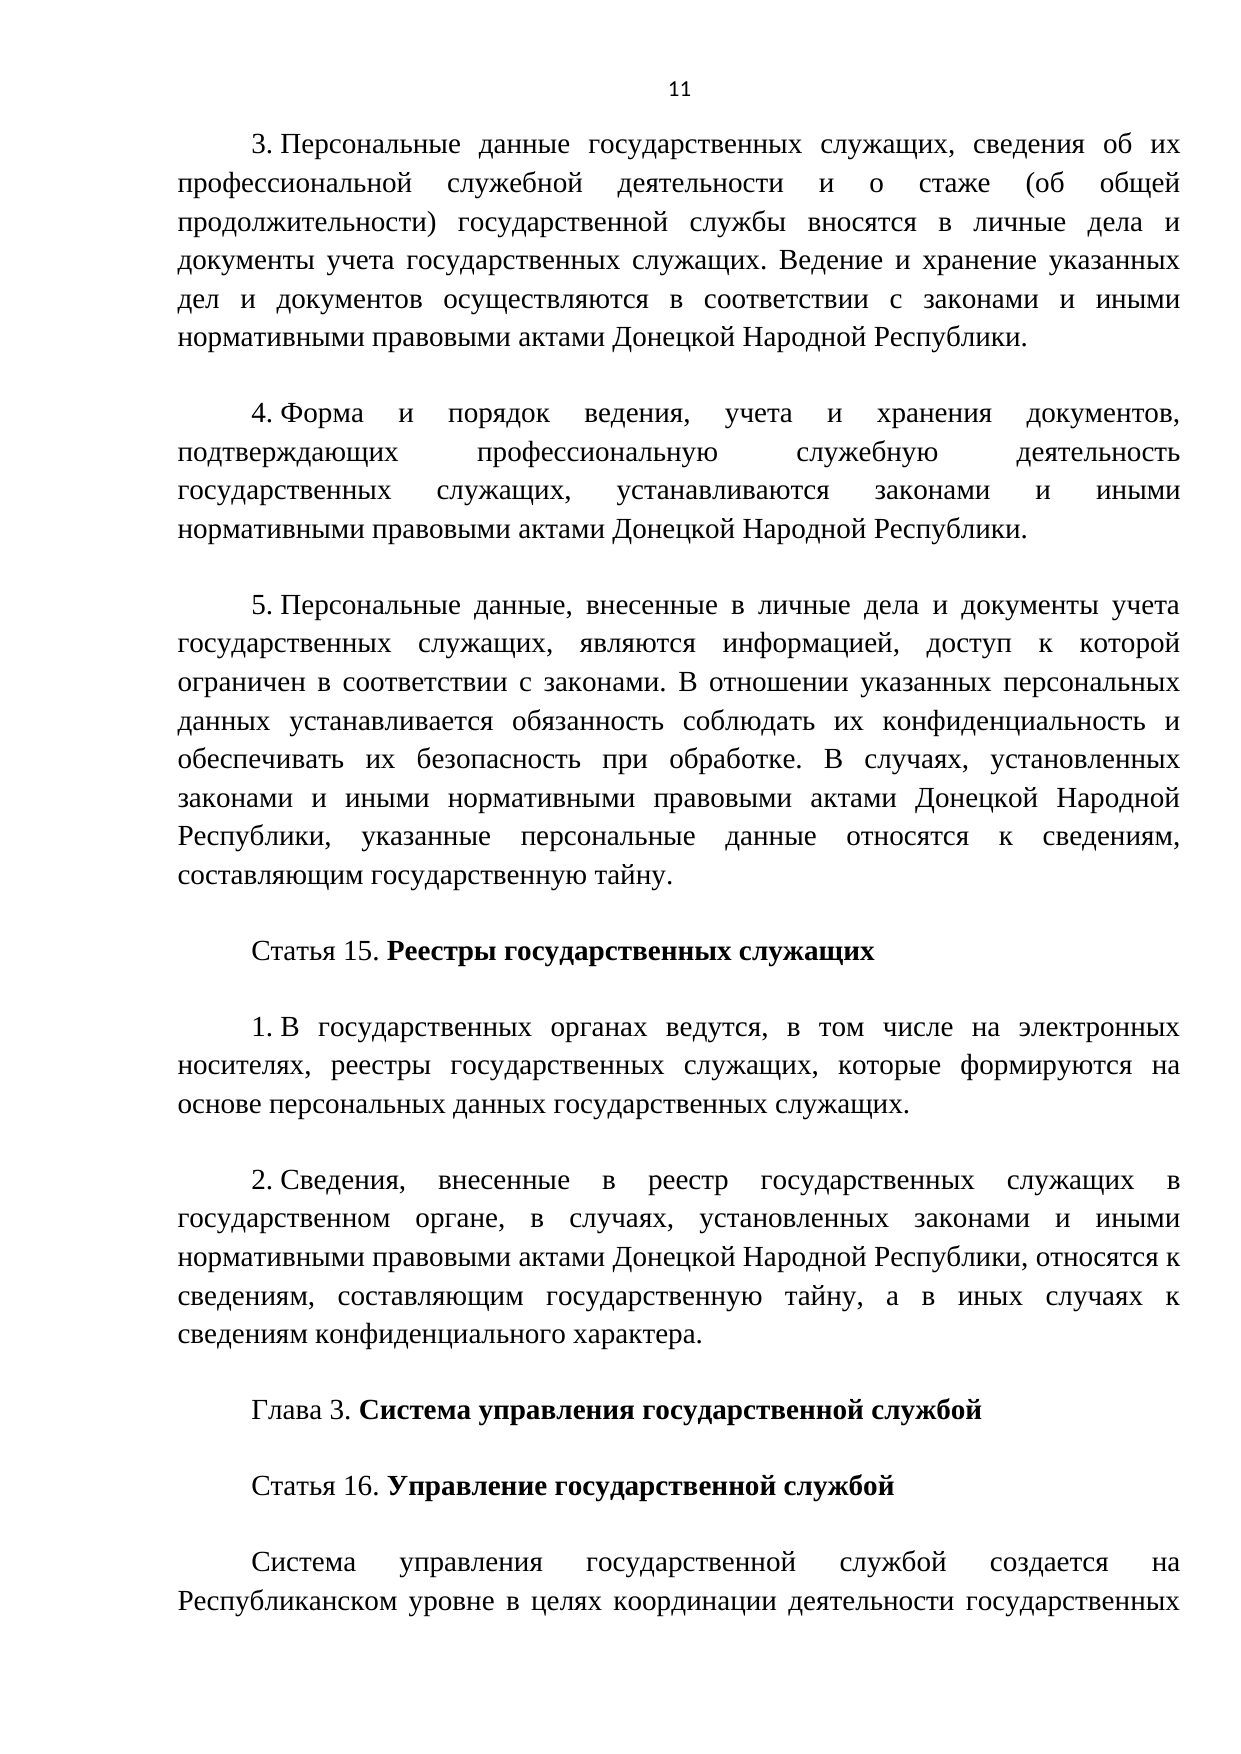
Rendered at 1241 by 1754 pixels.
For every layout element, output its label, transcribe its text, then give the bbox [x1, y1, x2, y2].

text Статья 15. Реестры государственных служащих [177, 933, 1181, 966]
text 5. Персональные данные, внесенные в личные дела и документы учета государственных служащих, являются информацией, доступ к которой ограничен в соответствии с законами. В отношении указанных персональных данных устанавливается обязанность соблюдать их конфиденциальность и обеспечивать их безопасность при обработке. В случаях, установленных законами и иными нормативными правовыми актами Донецкой Народной Республики, указанные персональные данные относятся к сведениям, составляющим государственную тайну. [177, 587, 1181, 890]
text 2. Сведения, внесенные в реестр государственных служащих в государственном органе, в случаях, установленных законами и иными нормативными правовыми актами Донецкой Народной Республики, относятся к сведениям, составляющим государственную тайну, а в иных случаях к сведениям конфиденциального характера. [177, 1162, 1181, 1350]
text Статья 16. Управление государственной службой [177, 1468, 1181, 1502]
text 1. В государственных органах ведутся, в том числе на электронных носителях, реестры государственных служащих, которые формируются на основе персональных данных государственных служащих. [177, 1009, 1181, 1119]
text 4. Форма и порядок ведения, учета и хранения документов, подтверждающих профессиональную служебную деятельность государственных служащих, устанавливаются законами и иными нормативными правовыми актами Донецкой Народной Республики. [177, 395, 1181, 544]
text Глава 3. Система управления государственной службой [177, 1392, 1181, 1426]
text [177, 1544, 1181, 1616]
text 3. Персональные данные государственных служащих, сведения об их профессиональной служебной деятельности и о стаже (об общей продолжительности) государственной службы вносятся в личные дела и документы учета государственных служащих. Ведение и хранение указанных дел и документов осуществляются в соответствии с законами и иными нормативными правовыми актами Донецкой Народной Республики. [177, 127, 1181, 353]
